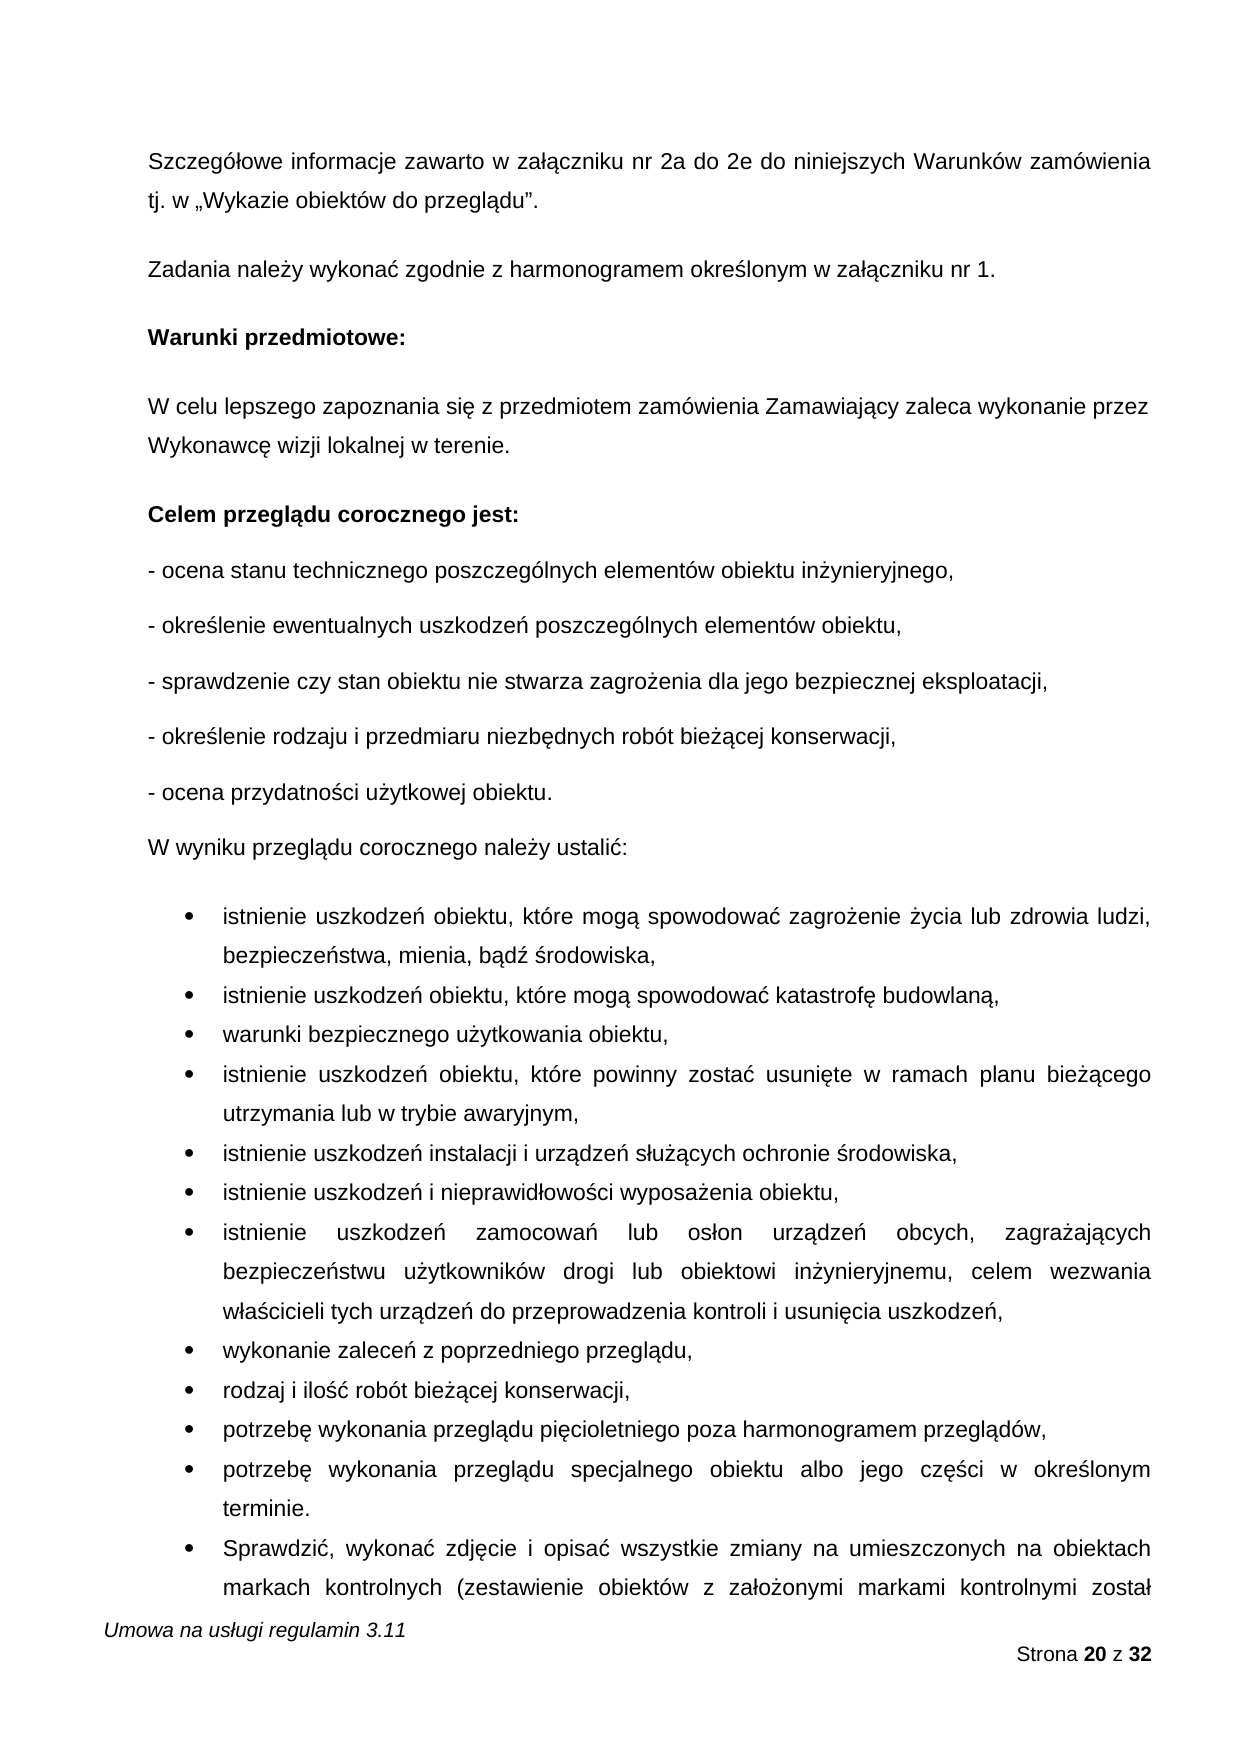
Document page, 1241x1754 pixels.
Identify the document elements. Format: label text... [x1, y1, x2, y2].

list wykonanie zaleceń z poprzedniego przeglądu, [185, 1337, 1152, 1363]
text - ocena stanu technicznego poszczególnych elementów obiektu inżynieryjnego, [148, 557, 1152, 583]
list istnienie uszkodzeń zamocowań lub osłon urządzeń obcych, zagrażających bezpieczeństwu użytkowników drogi lub obiektowi inżynieryjnemu, celem wezwania właścicieli tych urządzeń do przeprowadzenia kontroli i usunięcia uszkodzeń, [185, 1219, 1152, 1324]
list potrzebę wykonania przeglądu pięcioletniego poza harmonogramem przeglądów, [185, 1416, 1152, 1442]
list warunki bezpiecznego użytkowania obiektu, [185, 1021, 1152, 1048]
list potrzebę wykonania przeglądu specjalnego obiektu albo jego części w określonym terminie. [185, 1456, 1152, 1521]
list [185, 1534, 1152, 1600]
list istnienie uszkodzeń obiektu, które powinny zostać usunięte w ramach planu bieżącego utrzymania lub w trybie awaryjnym, [185, 1061, 1152, 1127]
text Warunki przedmiotowe: [148, 324, 1152, 351]
text - określenie rodzaju i przedmiaru niezbędnych robót bieżącej konserwacji, [148, 723, 1152, 749]
text Celem przeglądu corocznego jest: [148, 501, 1152, 527]
list rodzaj i ilość robót bieżącej konserwacji, [185, 1377, 1152, 1403]
text W celu lepszego zapoznania się z przedmiotem zamówienia Zamawiający zaleca wykonanie przez Wykonawcę wizji lokalnej w terenie. [148, 393, 1152, 459]
list istnienie uszkodzeń obiektu, które mogą spowodować zagrożenie życia lub zdrowia ludzi, bezpieczeństwa, mienia, bądź środowiska, [185, 903, 1152, 969]
list istnienie uszkodzeń obiektu, które mogą spowodować katastrofę budowlaną, [185, 982, 1152, 1008]
text Szczegółowe informacje zawarto w załączniku nr 2a do 2e do niniejszych Warunków zamówienia tj. w „Wykazie obiektów do przeglądu”. [148, 148, 1152, 213]
text - ocena przydatności użytkowej obiektu. [148, 779, 1152, 805]
text W wyniku przeglądu corocznego należy ustalić: [148, 834, 1152, 861]
text - określenie ewentualnych uszkodzeń poszczególnych elementów obiektu, [148, 612, 1152, 638]
list istnienie uszkodzeń instalacji i urządzeń służących ochronie środowiska, [185, 1140, 1152, 1166]
text - sprawdzenie czy stan obiektu nie stwarza zagrożenia dla jego bezpiecznej eksploatacji, [148, 668, 1152, 694]
text Zadania należy wykonać zgodnie z harmonogramem określonym w załączniku nr 1. [148, 256, 1152, 282]
list istnienie uszkodzeń i nieprawidłowości wyposażenia obiektu, [185, 1179, 1152, 1206]
